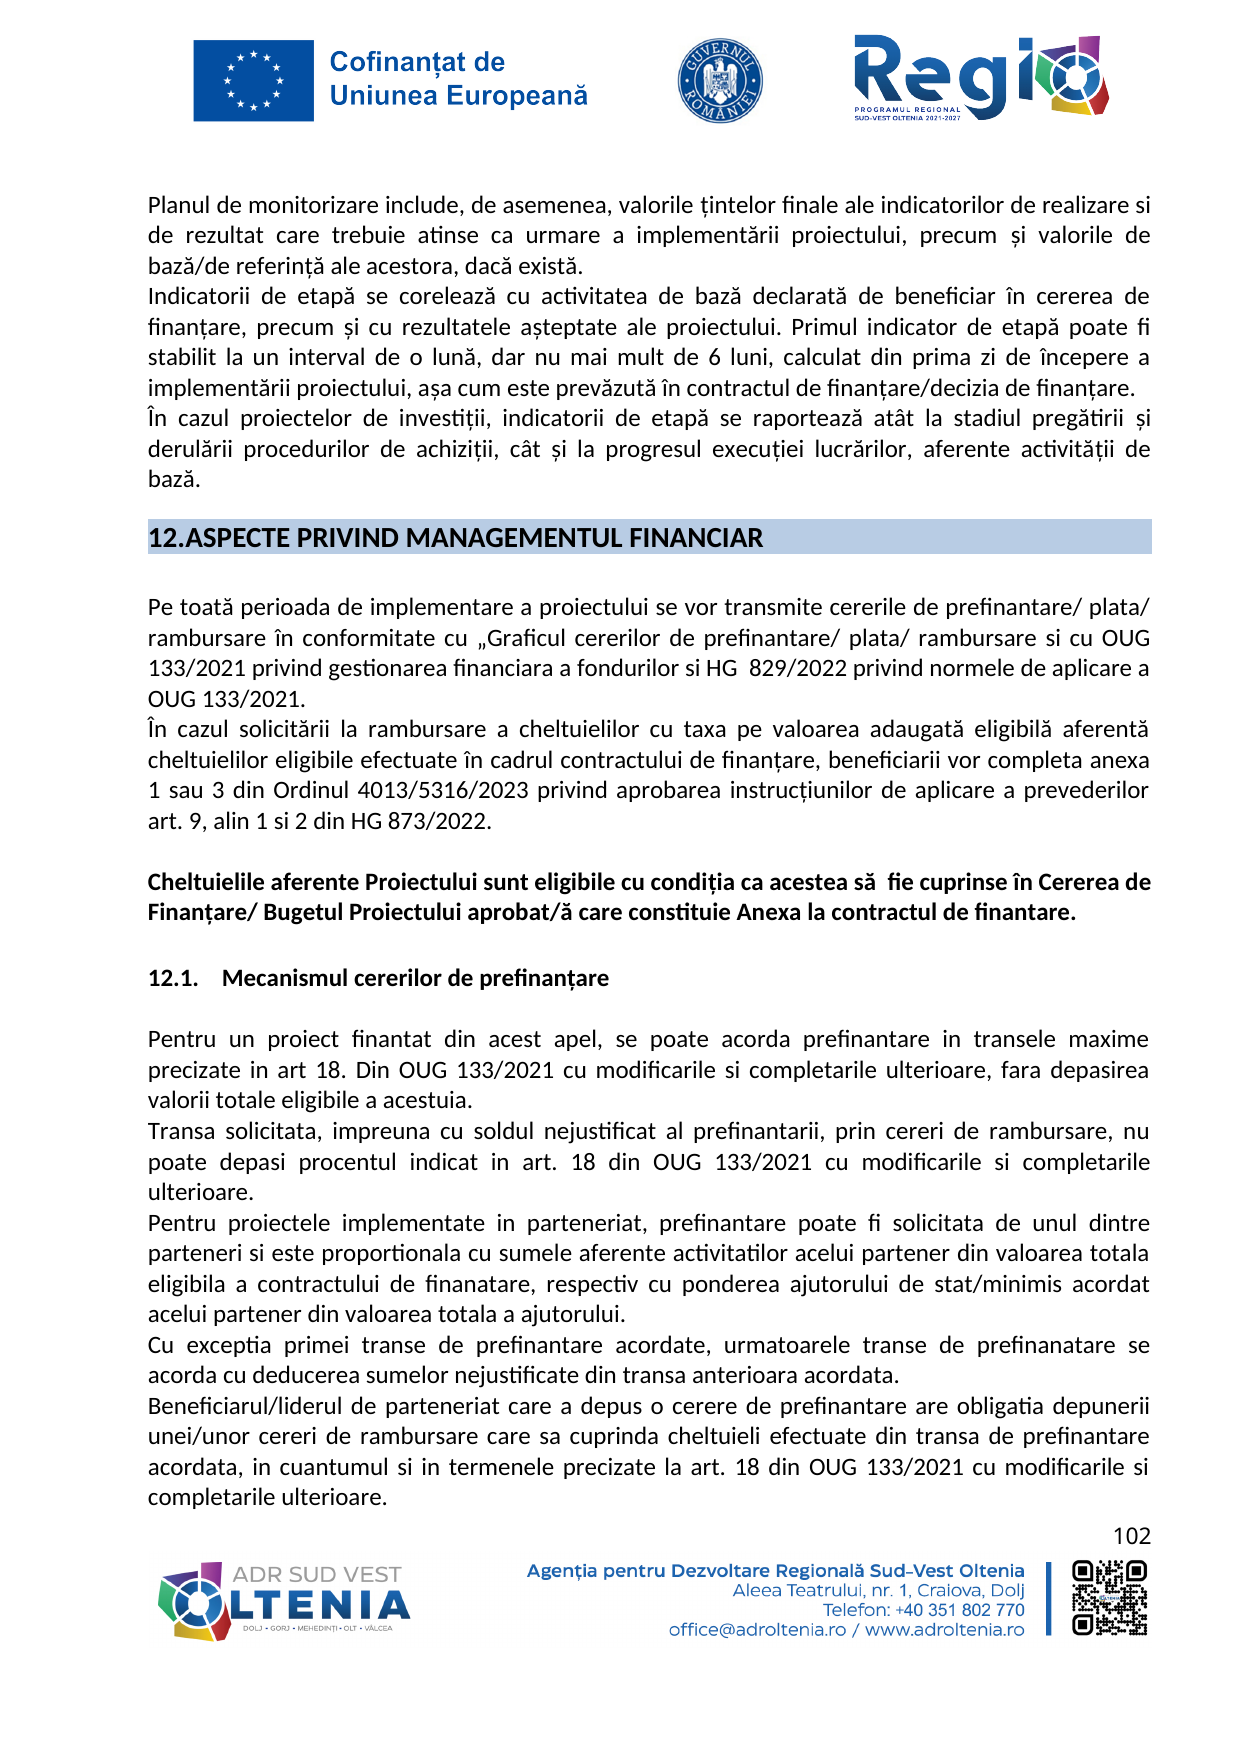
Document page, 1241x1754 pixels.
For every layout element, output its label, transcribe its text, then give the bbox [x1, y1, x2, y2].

picture [148, 1551, 1152, 1648]
picture [852, 34, 1111, 123]
text Planul de monitorizare include, de asemenea, valorile ţintelor finale ale indicatorilor de realizare si de rezultat care trebuie atinse ca urmare a implementării proiectului, precum şi valorile de bază/de referinţă ale acestora, dacă există. [148, 189, 1152, 280]
text Cu exceptia primei transe de prefinantare acordate, urmatoarele transe de prefinanatare se acorda cu deducerea sumelor nejustificate din transa anterioara acordata. [148, 1329, 1152, 1390]
text Pentru proiectele implementate in parteneriat, prefinantare poate fi solicitata de unul dintre parteneri si este proportionala cu sumele aferente activitatilor acelui partener din valoarea totala eligibila a contractului de finanatare, respectiv cu ponderea ajutorului de stat/minimis acordat acelui partener din valoarea totala a ajutorului. [148, 1207, 1152, 1329]
text Pentru un proiect finantat din acest apel, se poate acorda prefinantare in transele maxime precizate in art 18. Din OUG 133/2021 cu modificarile si completarile ulterioare, fara depasirea valorii totale eligibile a acestuia. [148, 1023, 1152, 1115]
text 12.ASPECTE PRIVIND MANAGEMENTUL FINANCIAR [148, 519, 1152, 554]
subtitle 12.1. Mecanismul cererilor de prefinanțare [148, 962, 1152, 992]
text Pe toată perioada de implementare a proiectului se vor transmite cererile de prefinantare/ plata/ rambursare în conformitate cu „Graficul cererilor de prefinantare/ plata/ rambursare si cu OUG 133/2021 privind gestionarea financiara a fondurilor si HG 829/2022 privind normele de aplicare a OUG 133/2021. [148, 591, 1152, 713]
picture [674, 36, 768, 126]
text Transa solicitata, impreuna cu soldul nejustificat al prefinantarii, prin cereri de rambursare, nu poate depasi procentul indicat in art. 18 din OUG 133/2021 cu modificarile si completarile ulterioare. [148, 1115, 1152, 1207]
text Cheltuielile aferente Proiectului sunt eligibile cu condiţia ca acestea să fie cuprinse în Cererea de Finanțare/ Bugetul Proiectului aprobat/ă care constituie Anexa la contractul de finantare. [148, 866, 1152, 927]
text În cazul proiectelor de investiţii, indicatorii de etapă se raportează atât la stadiul pregătirii şi derulării procedurilor de achiziţii, cât şi la progresul execuţiei lucrărilor, aferente activităţii de bază. [148, 402, 1152, 494]
picture [188, 35, 590, 125]
text Indicatorii de etapă se corelează cu activitatea de bază declarată de beneficiar în cererea de finanţare, precum şi cu rezultatele aşteptate ale proiectului. Primul indicator de etapă poate fi stabilit la un interval de o lună, dar nu mai mult de 6 luni, calculat din prima zi de începere a implementării proiectului, aşa cum este prevăzută în contractul de finanţare/decizia de finanţare. [148, 280, 1152, 402]
text Beneficiarul/liderul de parteneriat care a depus o cerere de prefinantare are obligatia depunerii unei/unor cereri de rambursare care sa cuprinda cheltuieli efectuate din transa de prefinantare acordata, in cuantumul si in termenele precizate la art. 18 din OUG 133/2021 cu modificarile si completarile ulterioare. [148, 1390, 1152, 1512]
text În cazul solicitării la rambursare a cheltuielilor cu taxa pe valoarea adaugată eligibilă aferentă cheltuielilor eligibile efectuate în cadrul contractului de finanțare, beneficiarii vor completa anexa 1 sau 3 din Ordinul 4013/5316/2023 privind aprobarea instrucțiunilor de aplicare a prevederilor art. 9, alin 1 si 2 din HG 873/2022. [148, 713, 1152, 836]
